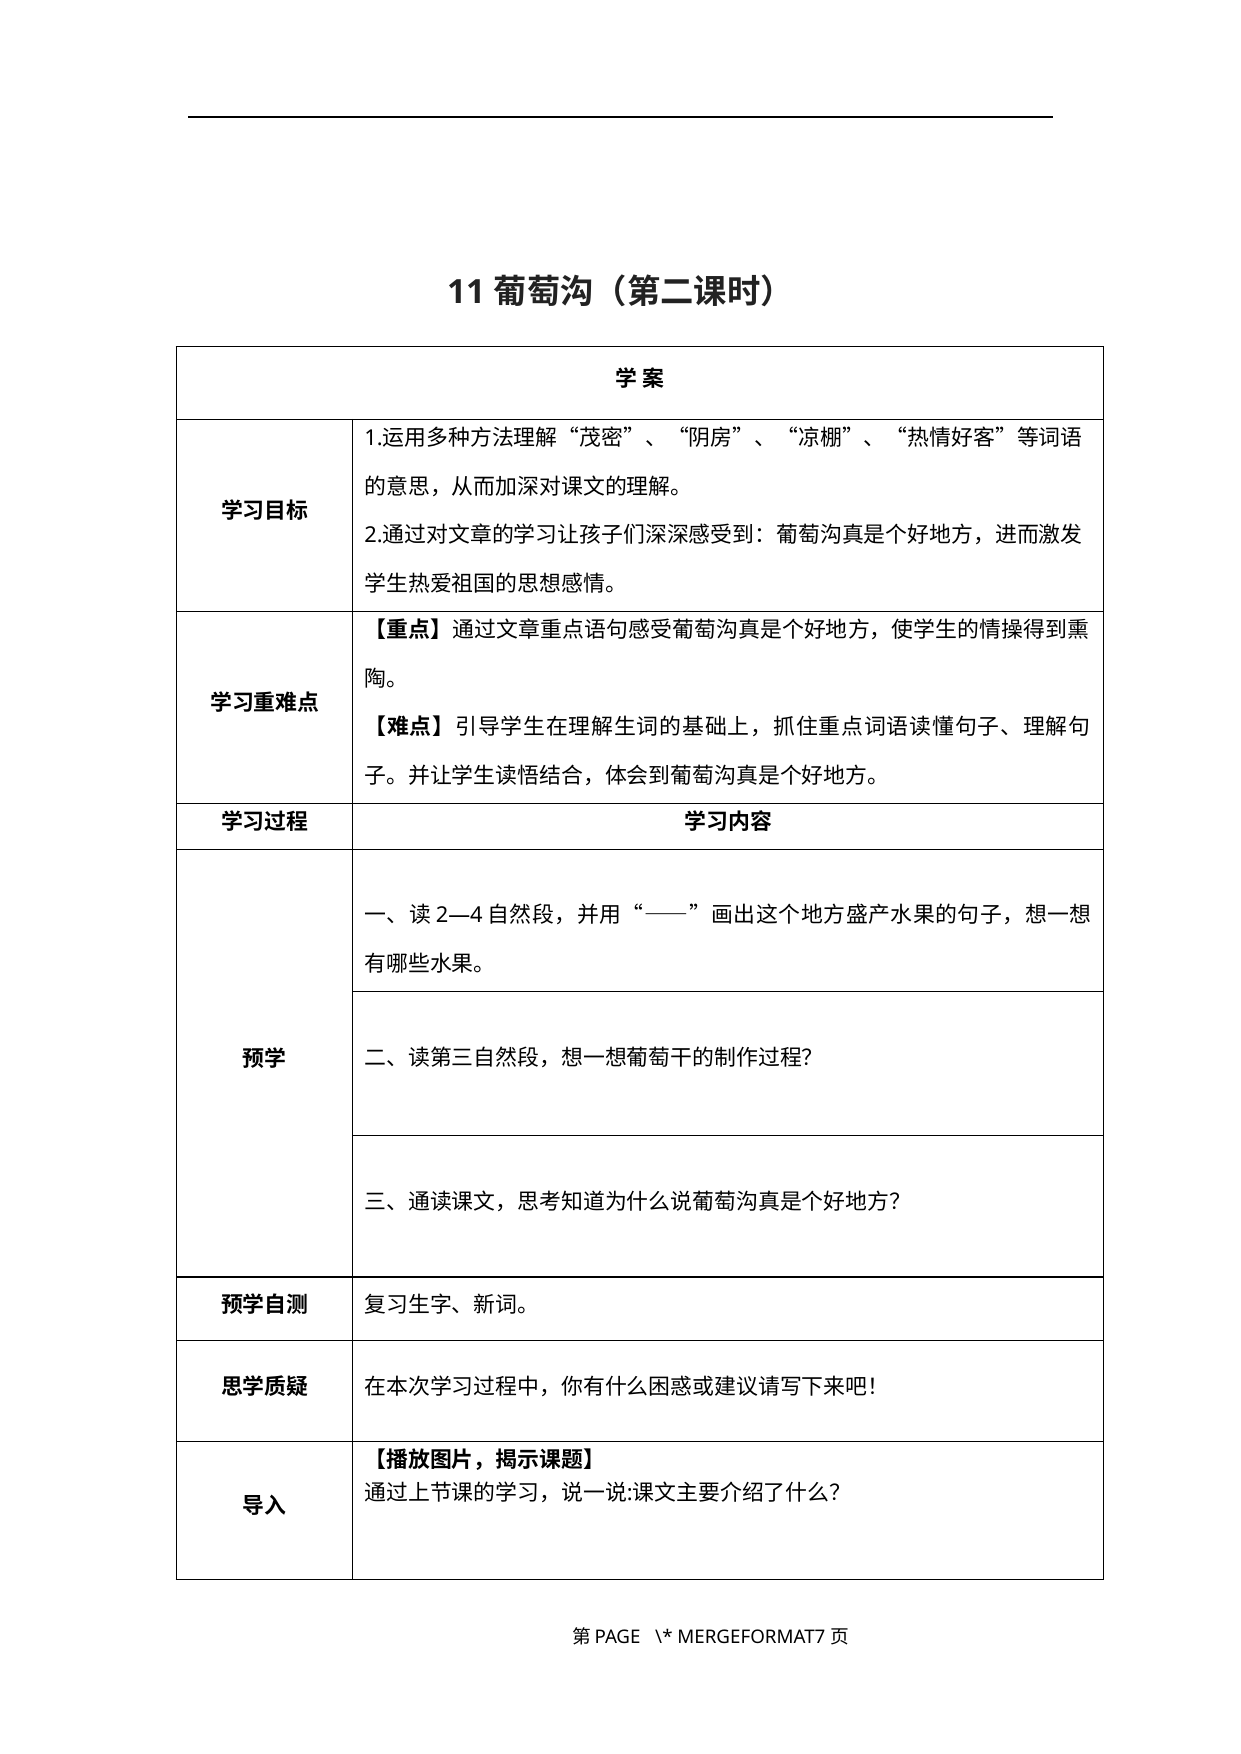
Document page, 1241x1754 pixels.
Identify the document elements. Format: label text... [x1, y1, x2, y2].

text 11 葡萄沟（第二课时） [187, 257, 1053, 322]
table_cell 预学 [177, 850, 352, 1276]
table_header 学 案 [177, 347, 1103, 419]
table_cell 三、通读课文，思考知道为什么说葡萄沟真是个好地方？ [353, 1136, 1103, 1276]
table_cell 二、读第三自然段，想一想葡萄干的制作过程？ [353, 992, 1103, 1135]
table_cell 【重点】通过文章重点语句感受葡萄沟真是个好地方，使学生的情操得到熏陶。 【难点】引导学生在理解生词的基础上，抓住重点词语读懂句子、理解句子。并让学生读悟结合，体会到葡萄沟真是个好地方。 [353, 612, 1103, 802]
table_cell 1.运用多种方法理解“茂密”、“阴房”、“凉棚”、“热情好客”等词语的意思，从而加深对课文的理解。 2.通过对文章的学习让孩子们深深感受到：葡萄沟真是个好地方，进而激发学生热爱祖国的思想感情。 [353, 420, 1103, 611]
table_cell 【播放图片，揭示课题】 通过上节课的学习，说一说:课文主要介绍了什么？ [353, 1442, 1103, 1579]
table_cell 一、读2—4自然段，并用“——”画出这个地方盛产水果的句子，想一想有哪些水果。 [353, 850, 1103, 991]
table_cell 复习生字、新词。 [353, 1278, 1103, 1340]
table_cell 在本次学习过程中，你有什么困惑或建议请写下来吧！ [353, 1341, 1103, 1441]
table_cell 导入 [177, 1442, 352, 1579]
table_cell 学习过程 [177, 804, 352, 848]
table_cell 思学质疑 [177, 1341, 352, 1441]
table_cell 学习目标 [177, 420, 352, 611]
table_cell 学习重难点 [177, 612, 352, 802]
table_cell 学习内容 [353, 804, 1103, 848]
table_cell 预学自测 [177, 1278, 352, 1340]
